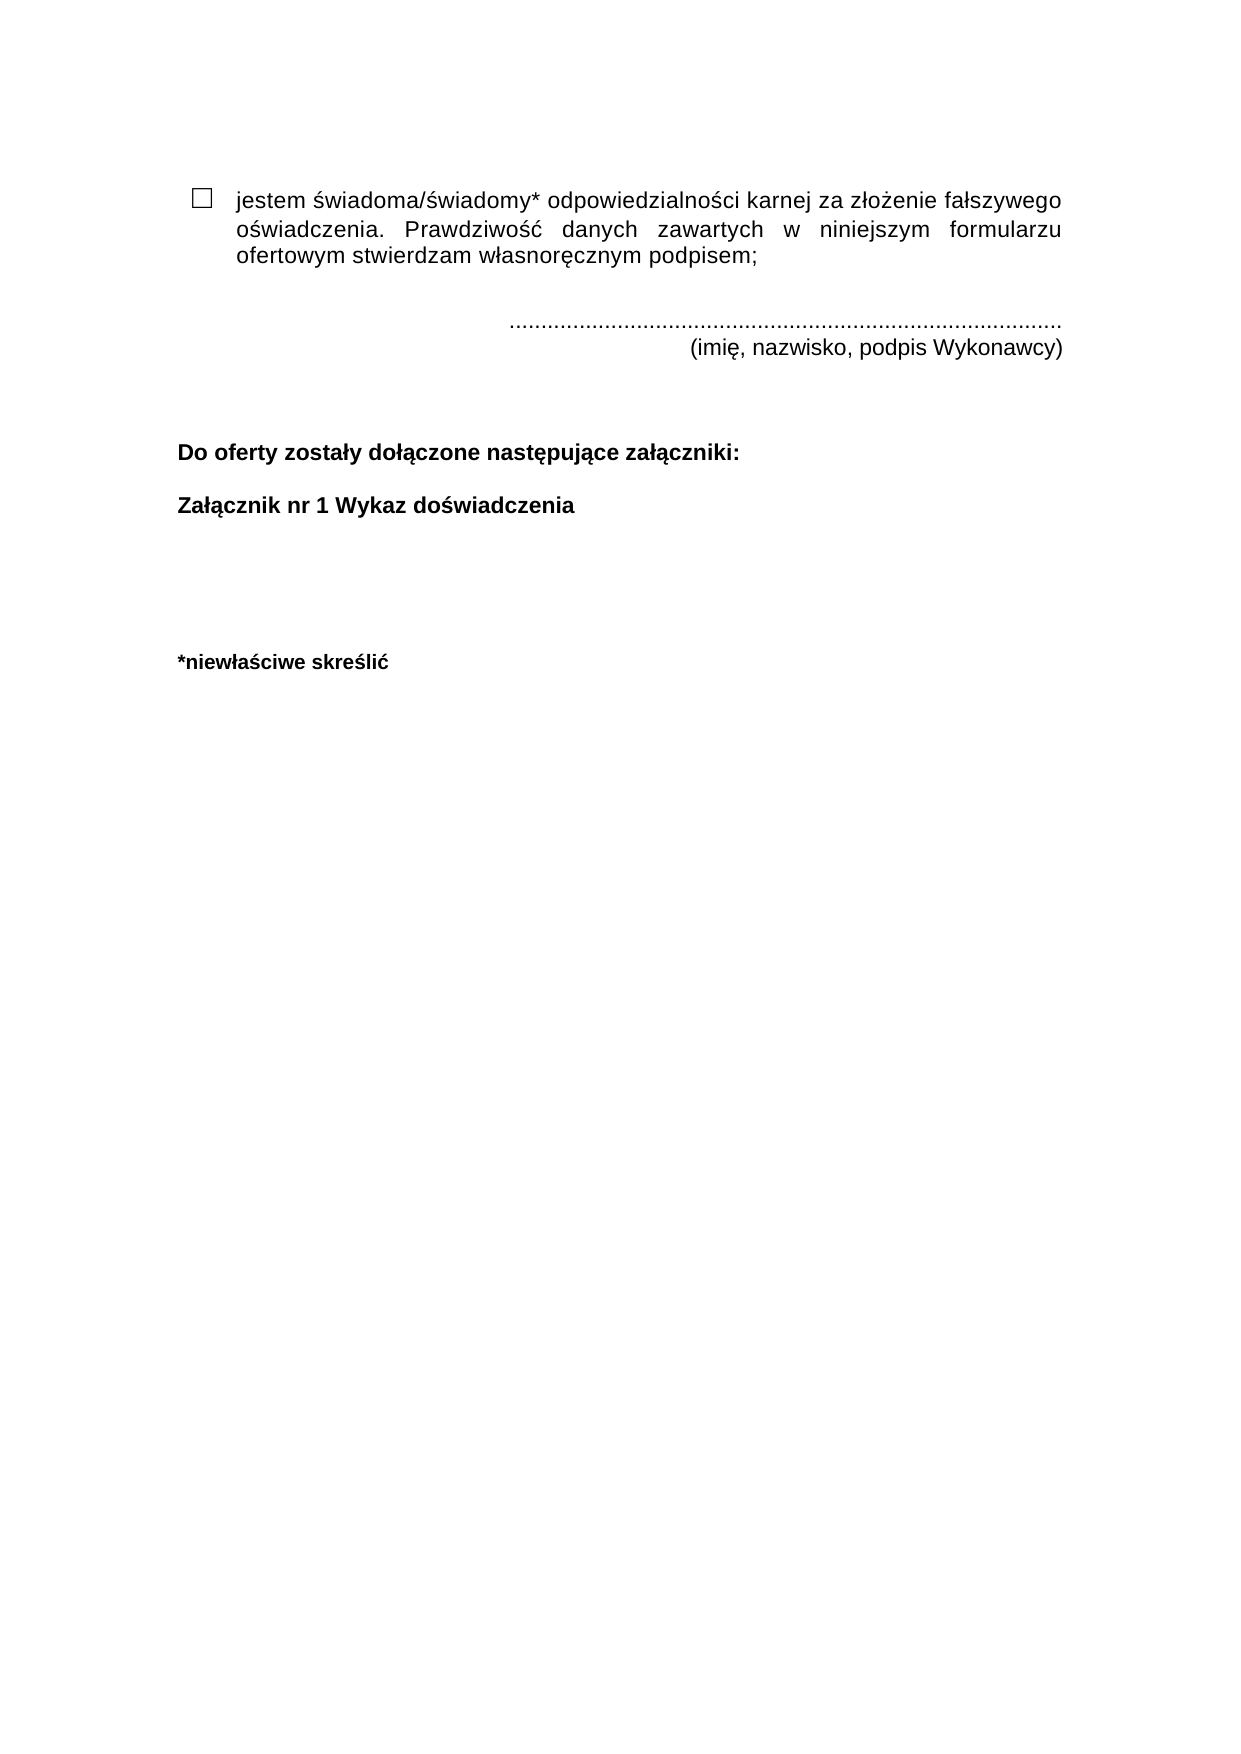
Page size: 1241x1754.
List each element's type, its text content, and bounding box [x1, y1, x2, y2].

text ....................................................................................... [177, 307, 1063, 333]
text *niewłaściwe skreślić [177, 650, 1063, 674]
text Załącznik nr 1 Wykaz doświadczenia [177, 492, 1063, 518]
text Do oferty zostały dołączone następujące załączniki: [177, 439, 1063, 465]
text (imię, nazwisko, podpis Wykonawcy) [177, 333, 1063, 360]
list jestem świadoma/świadomy* odpowiedzialności karnej za złożenie fałszywego oświadczenia. Prawdziwość danych zawartych w niniejszym formularzu ofertowym stwierdzam własnoręcznym podpisem; [192, 177, 1063, 268]
